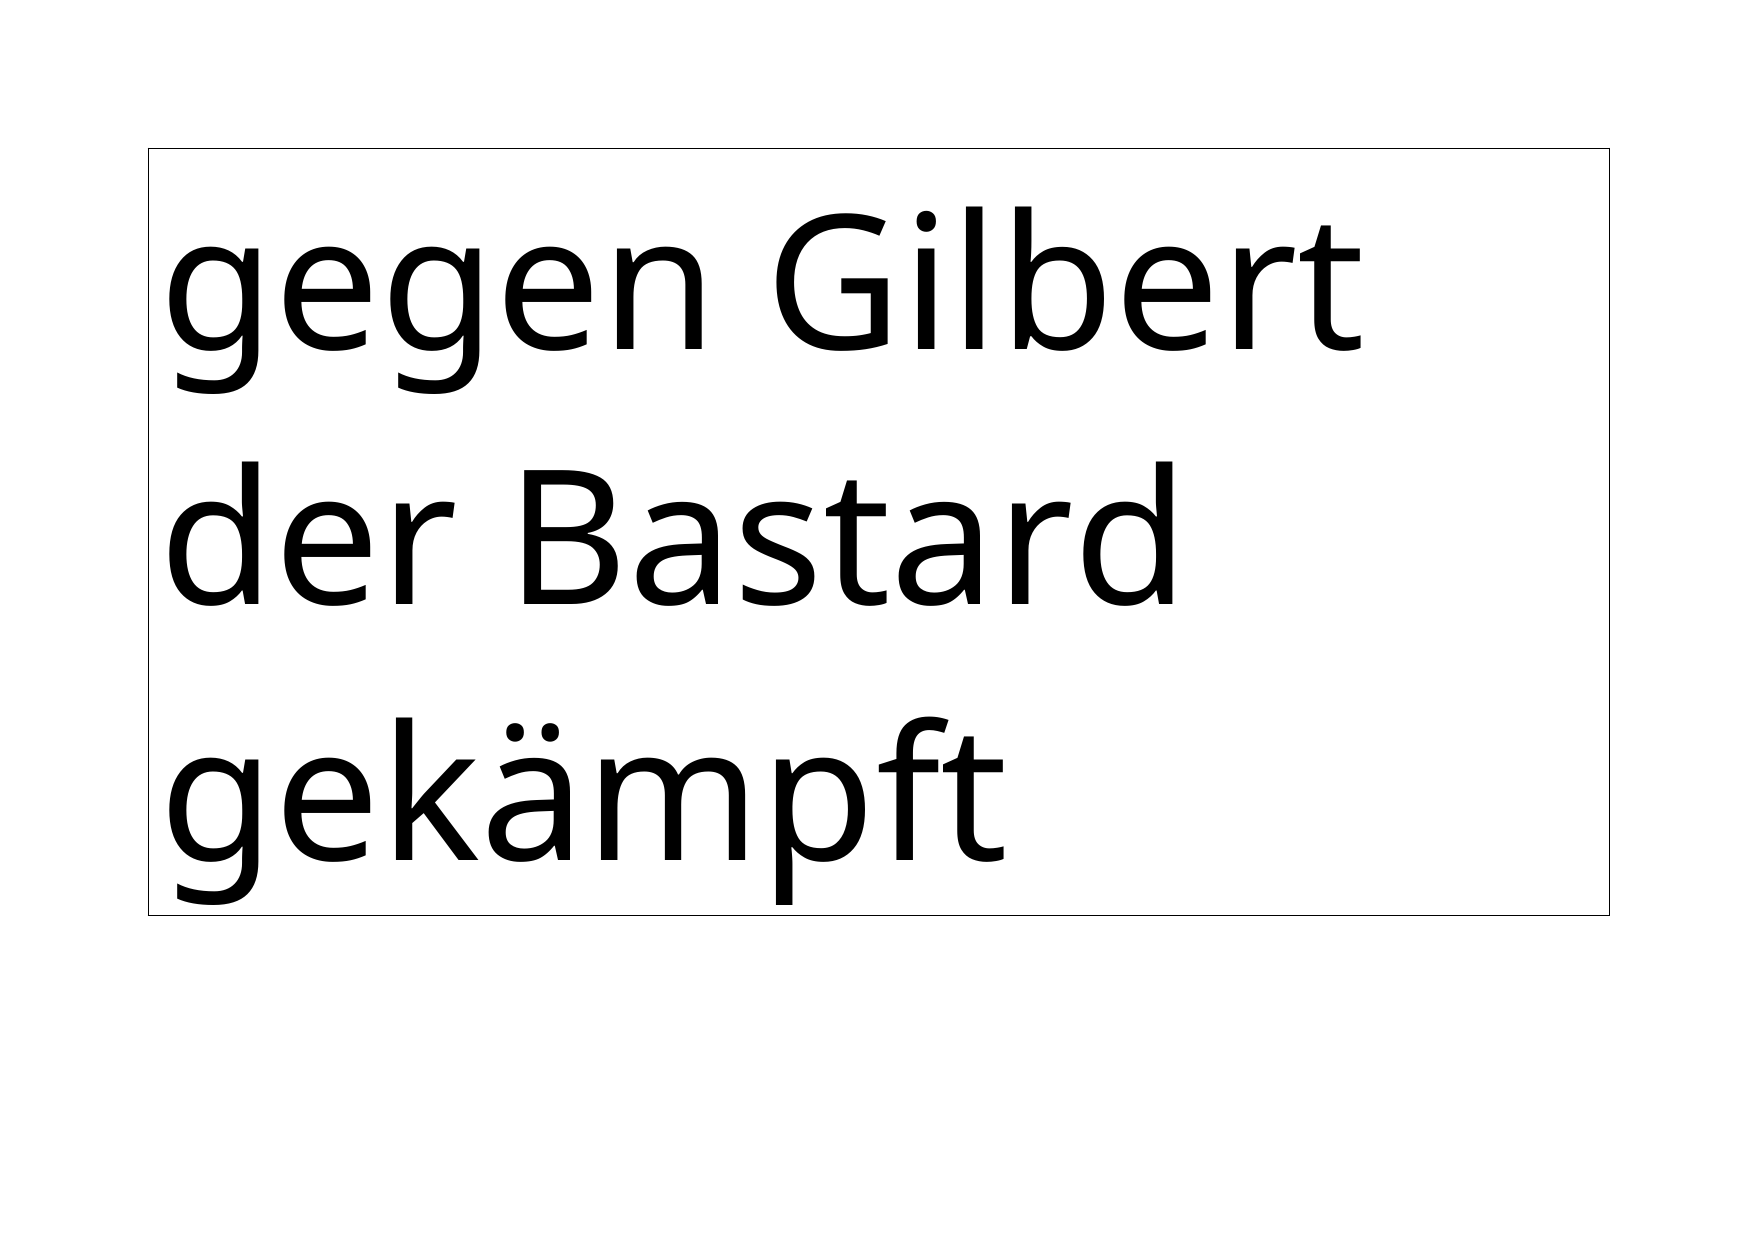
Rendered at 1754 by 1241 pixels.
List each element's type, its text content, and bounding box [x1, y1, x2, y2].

table_header gegen Gilbert der Bastard gekämpft [149, 149, 1609, 915]
